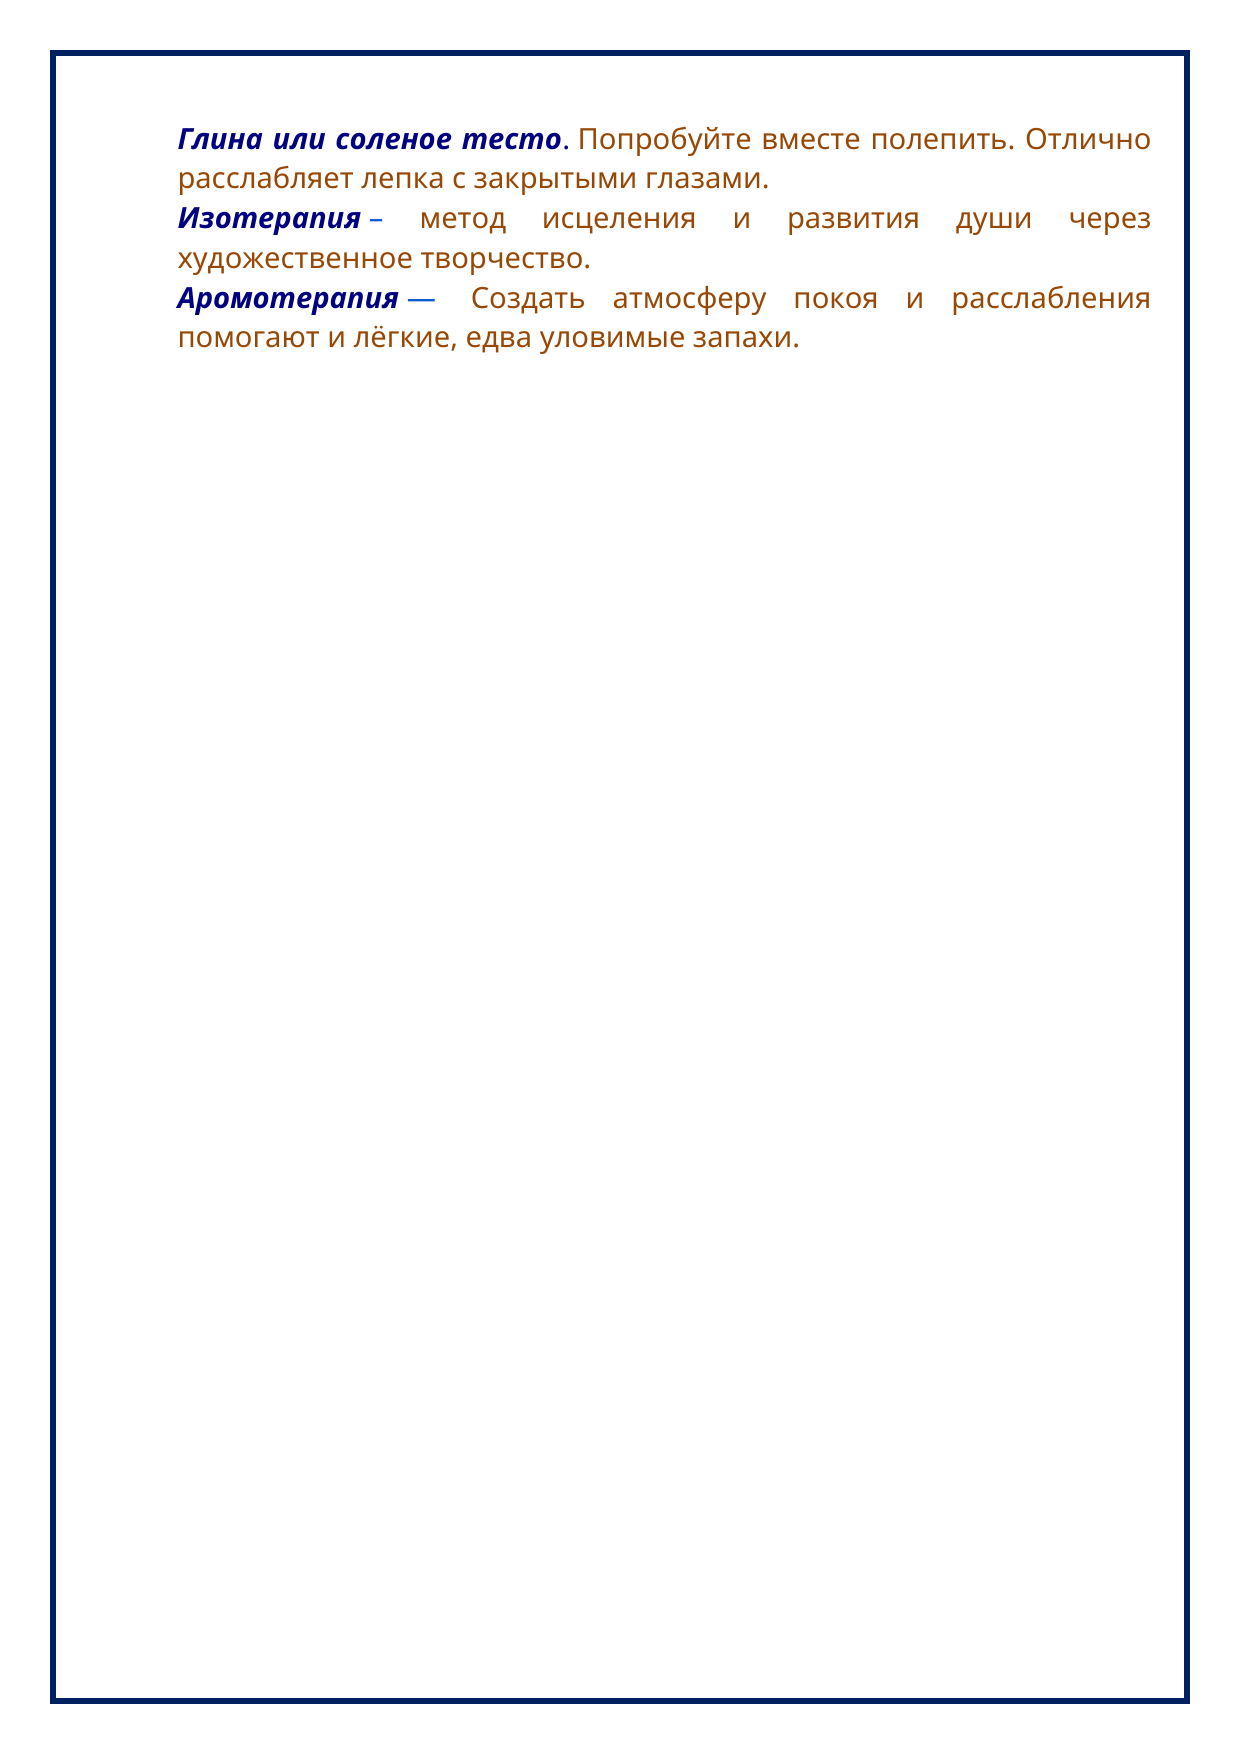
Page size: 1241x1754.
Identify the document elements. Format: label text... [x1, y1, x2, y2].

text Глина или соленое тесто. Попробуйте вместе полепить. Отлично расслабляет лепка с закрытыми глазами. [177, 118, 1152, 197]
text Изотерапия – метод исцеления и развития души через художественное творчество. [177, 197, 1152, 277]
text Аромотерапия — Создать атмосферу покоя и расслабления помогают и лёгкие, едва уловимые запахи. [177, 277, 1152, 356]
